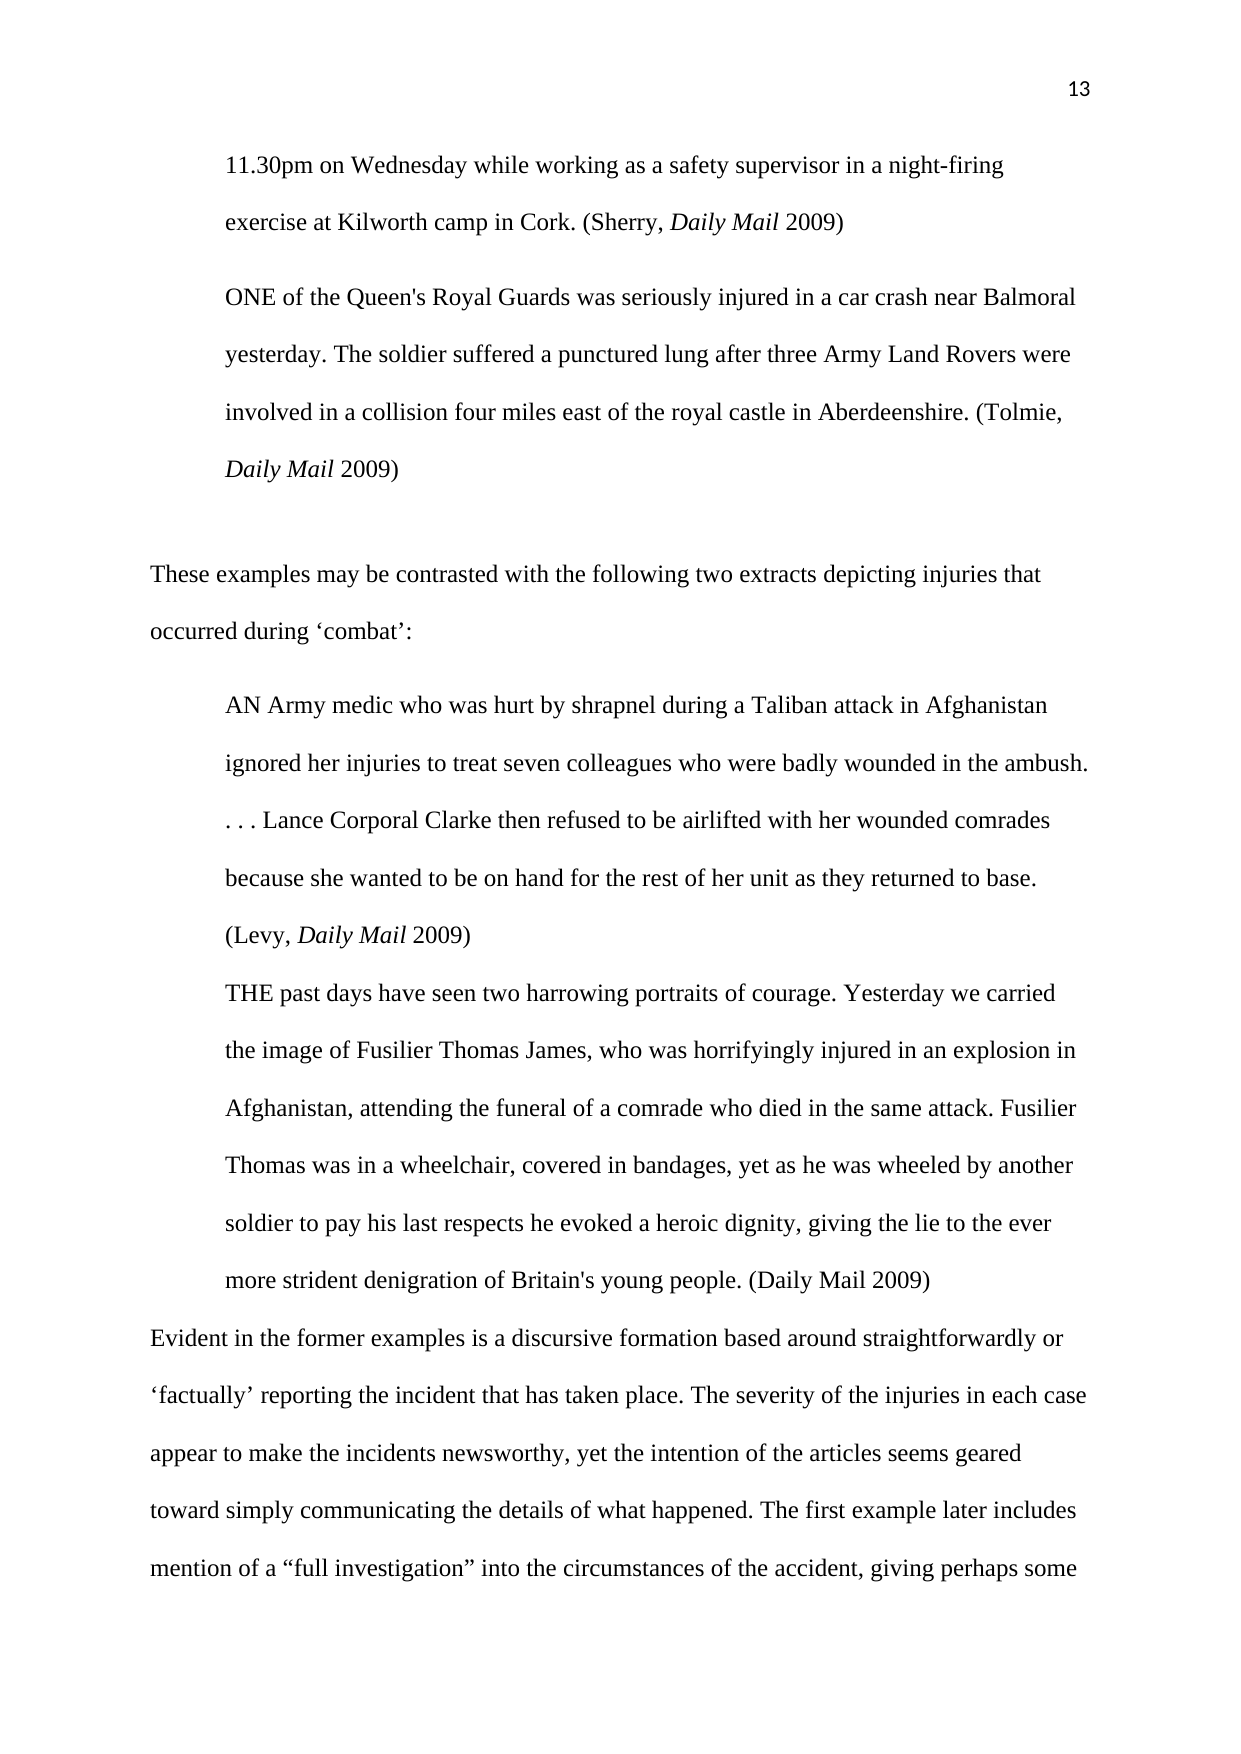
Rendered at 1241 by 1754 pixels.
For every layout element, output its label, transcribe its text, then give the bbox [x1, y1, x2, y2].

text ONE of the Queen's Royal Guards was seriously injured in a car crash near Balmoral yesterday. The soldier suffered a punctured lung after three Army Land Rovers were involved in a collision four miles east of the royal castle in Aberdeenshire. (Tolmie, Daily Mail 2009) [225, 282, 1090, 483]
text These examples may be contrasted with the following two extracts depicting injuries that occurred during ‘combat’: [150, 559, 1090, 645]
text AN Army medic who was hurt by shrapnel during a Taliban attack in Afghanistan ignored her injuries to treat seven colleagues who were badly wounded in the ambush. . . . Lance Corporal Clarke then refused to be airlifted with her wounded comrades because she wanted to be on hand for the rest of her unit as they returned to base. (Levy, Daily Mail 2009) [225, 690, 1090, 949]
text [225, 150, 1090, 236]
text THE past days have seen two harrowing portraits of courage. Yesterday we carried the image of Fusilier Thomas James, who was horrifyingly injured in an explosion in Afghanistan, attending the funeral of a comrade who died in the same attack. Fusilier Thomas was in a wheelchair, covered in bandages, yet as he was wheeled by another soldier to pay his last respects he evoked a heroic dignity, giving the lie to the ever more strident denigration of Britain's young people. (Daily Mail 2009) [225, 978, 1090, 1294]
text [150, 1323, 1090, 1582]
